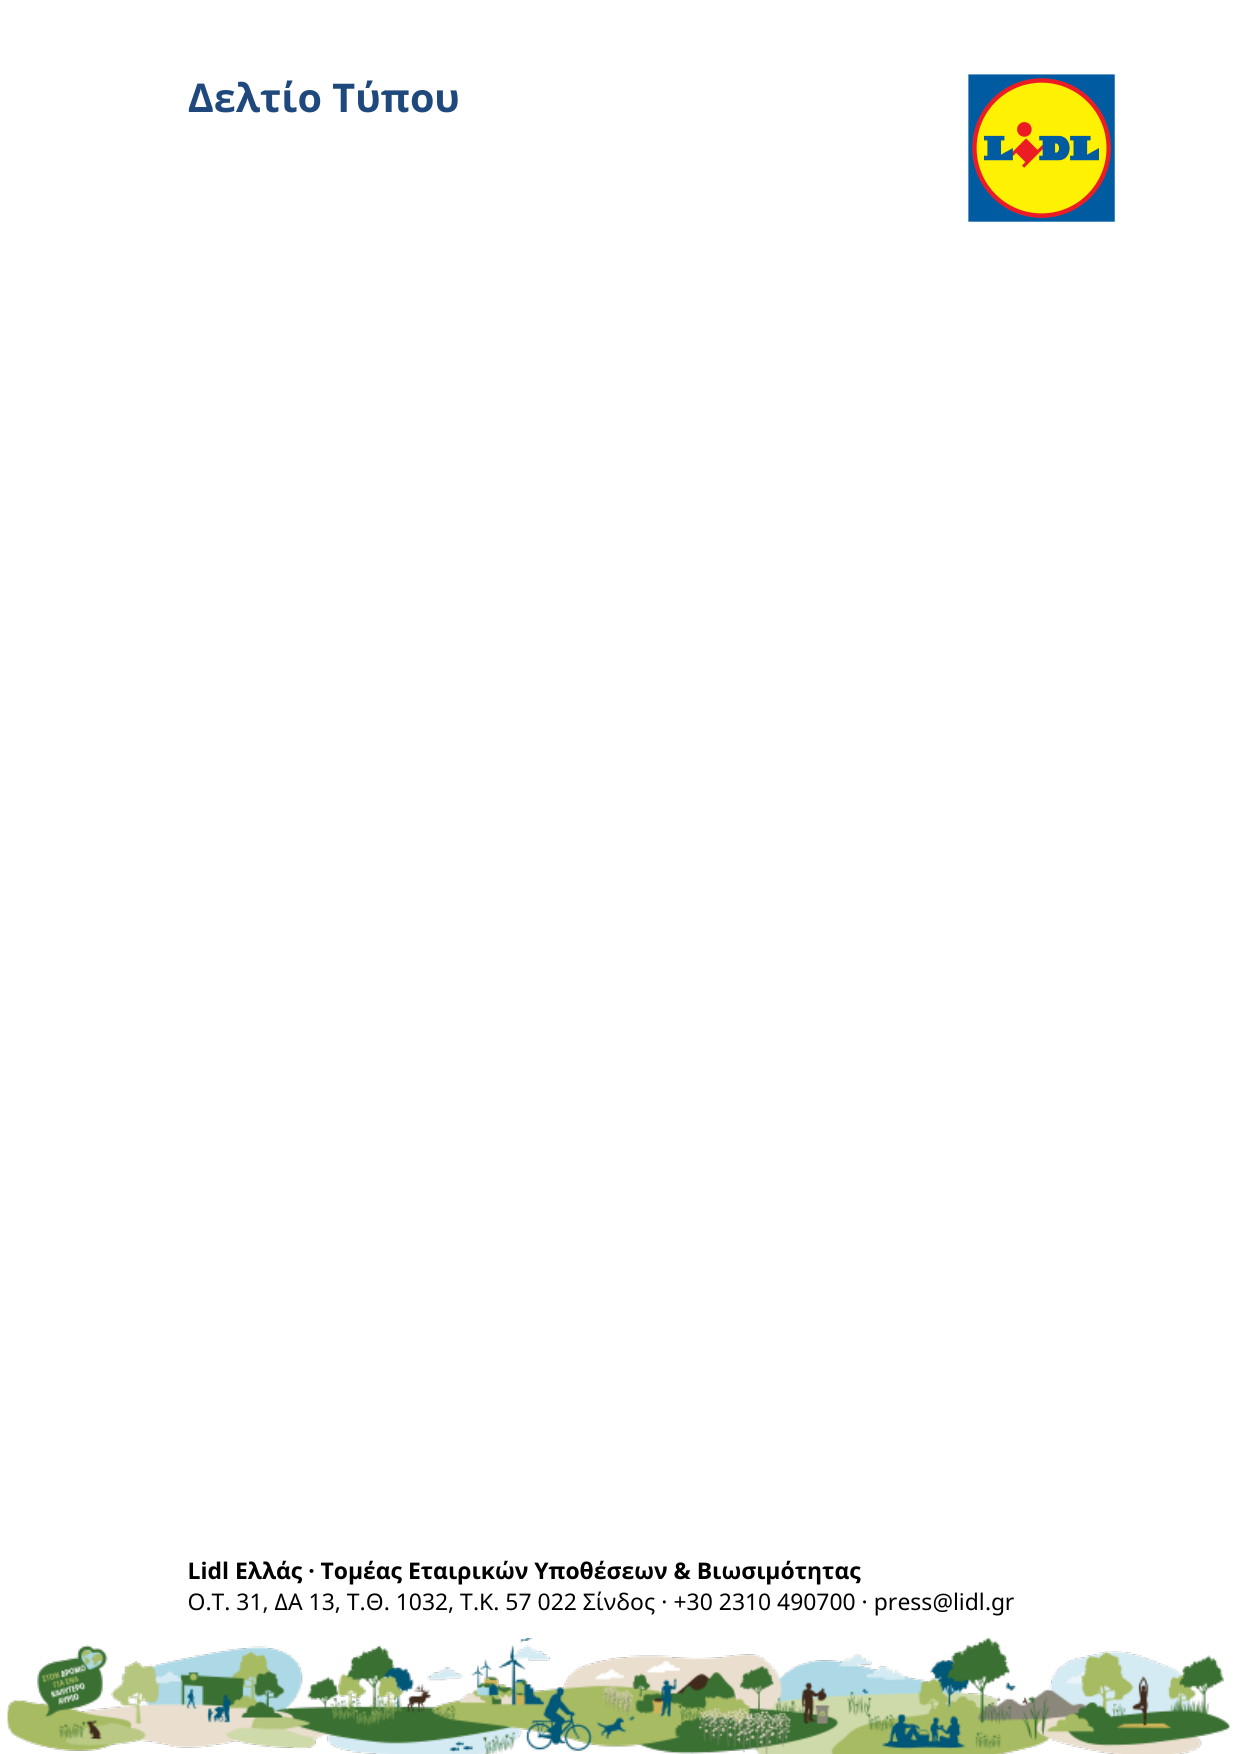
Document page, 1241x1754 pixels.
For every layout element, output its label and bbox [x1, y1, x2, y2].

picture [967, 73, 1116, 223]
picture [6, 1638, 1233, 1754]
